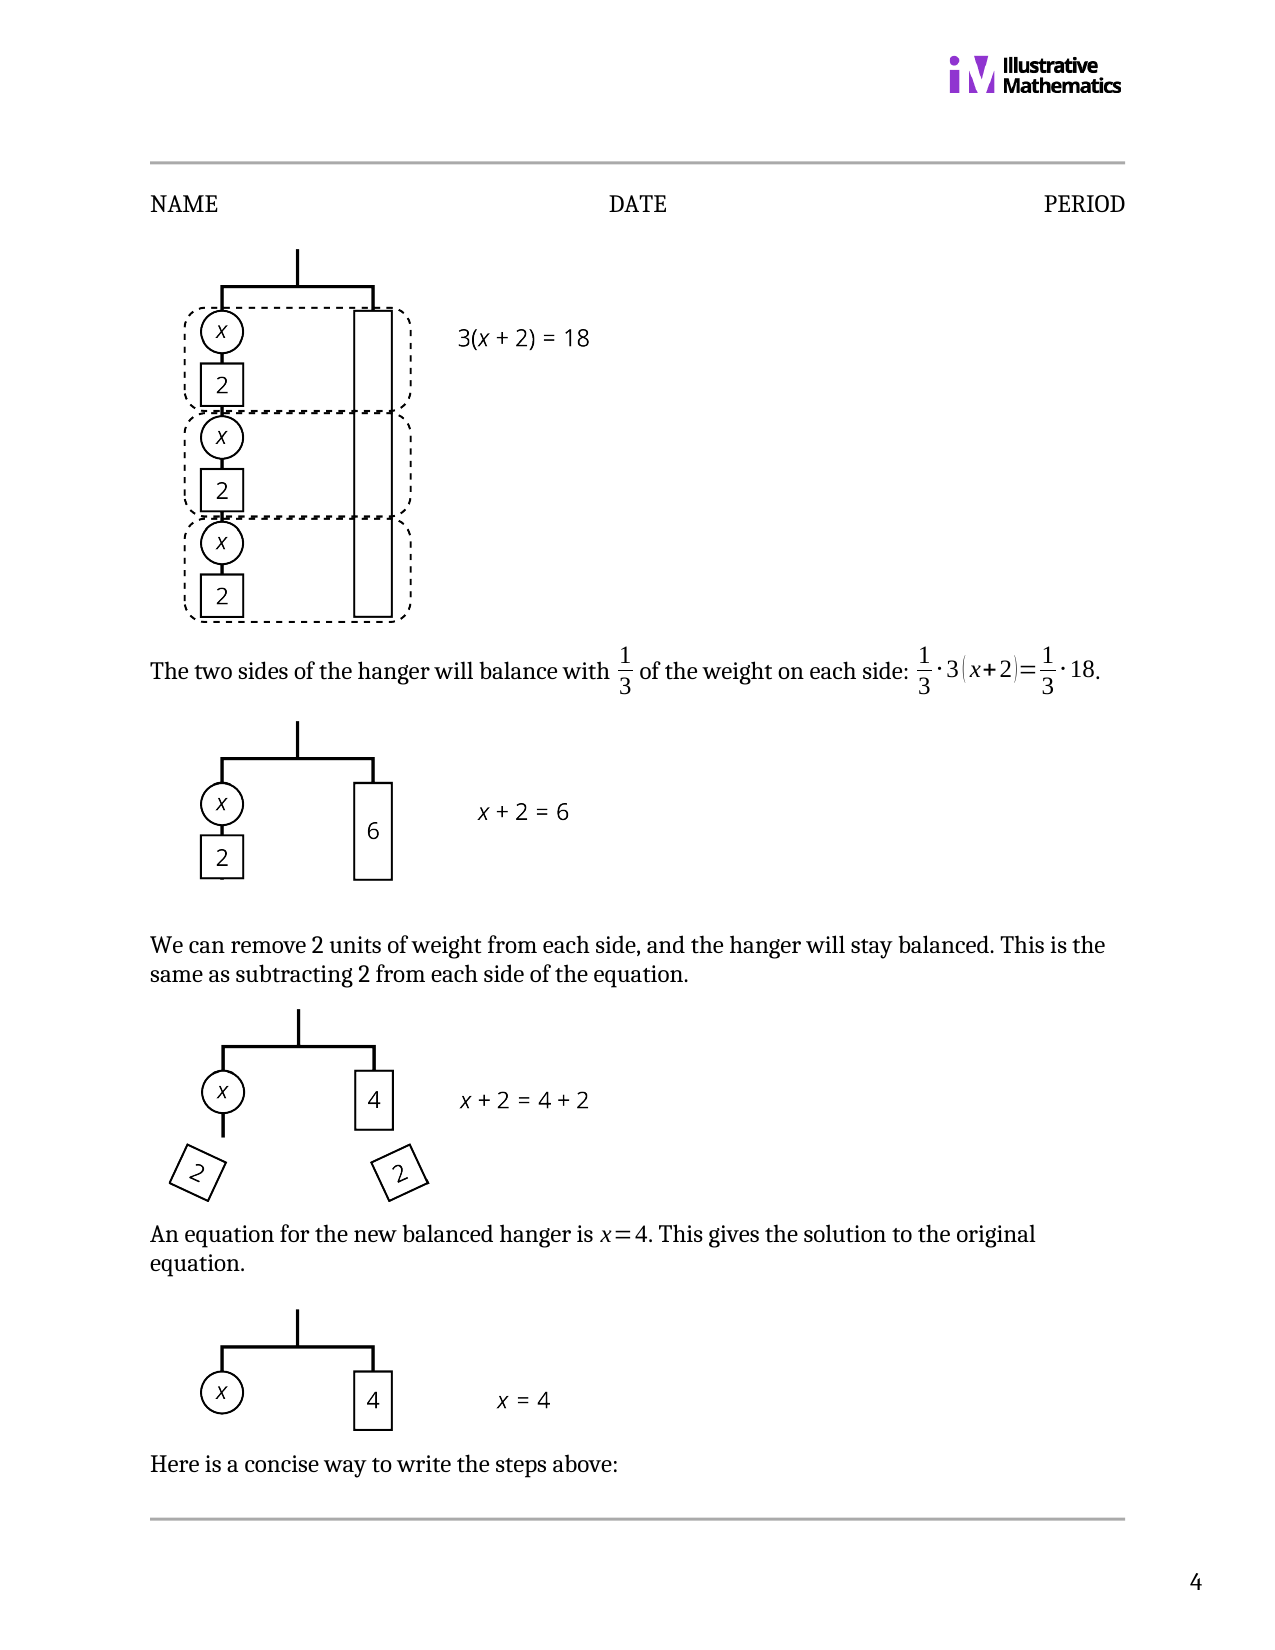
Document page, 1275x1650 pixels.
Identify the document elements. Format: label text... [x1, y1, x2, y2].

picture [949, 55, 1121, 93]
picture [168, 1007, 600, 1202]
text The two sides of the hanger will balance with of the weight on each side: . [150, 641, 1125, 700]
picture [168, 247, 599, 623]
picture [168, 719, 599, 913]
text An equation for the new balanced hanger is . This gives the solution to the original equation. [150, 1220, 1125, 1278]
text We can remove 2 units of weight from each side, and the hanger will stay balanced. This is the same as subtracting 2 from each side of the equation. [150, 931, 1125, 988]
picture [168, 1296, 599, 1431]
text Here is a concise way to write the steps above: [150, 1450, 1125, 1478]
